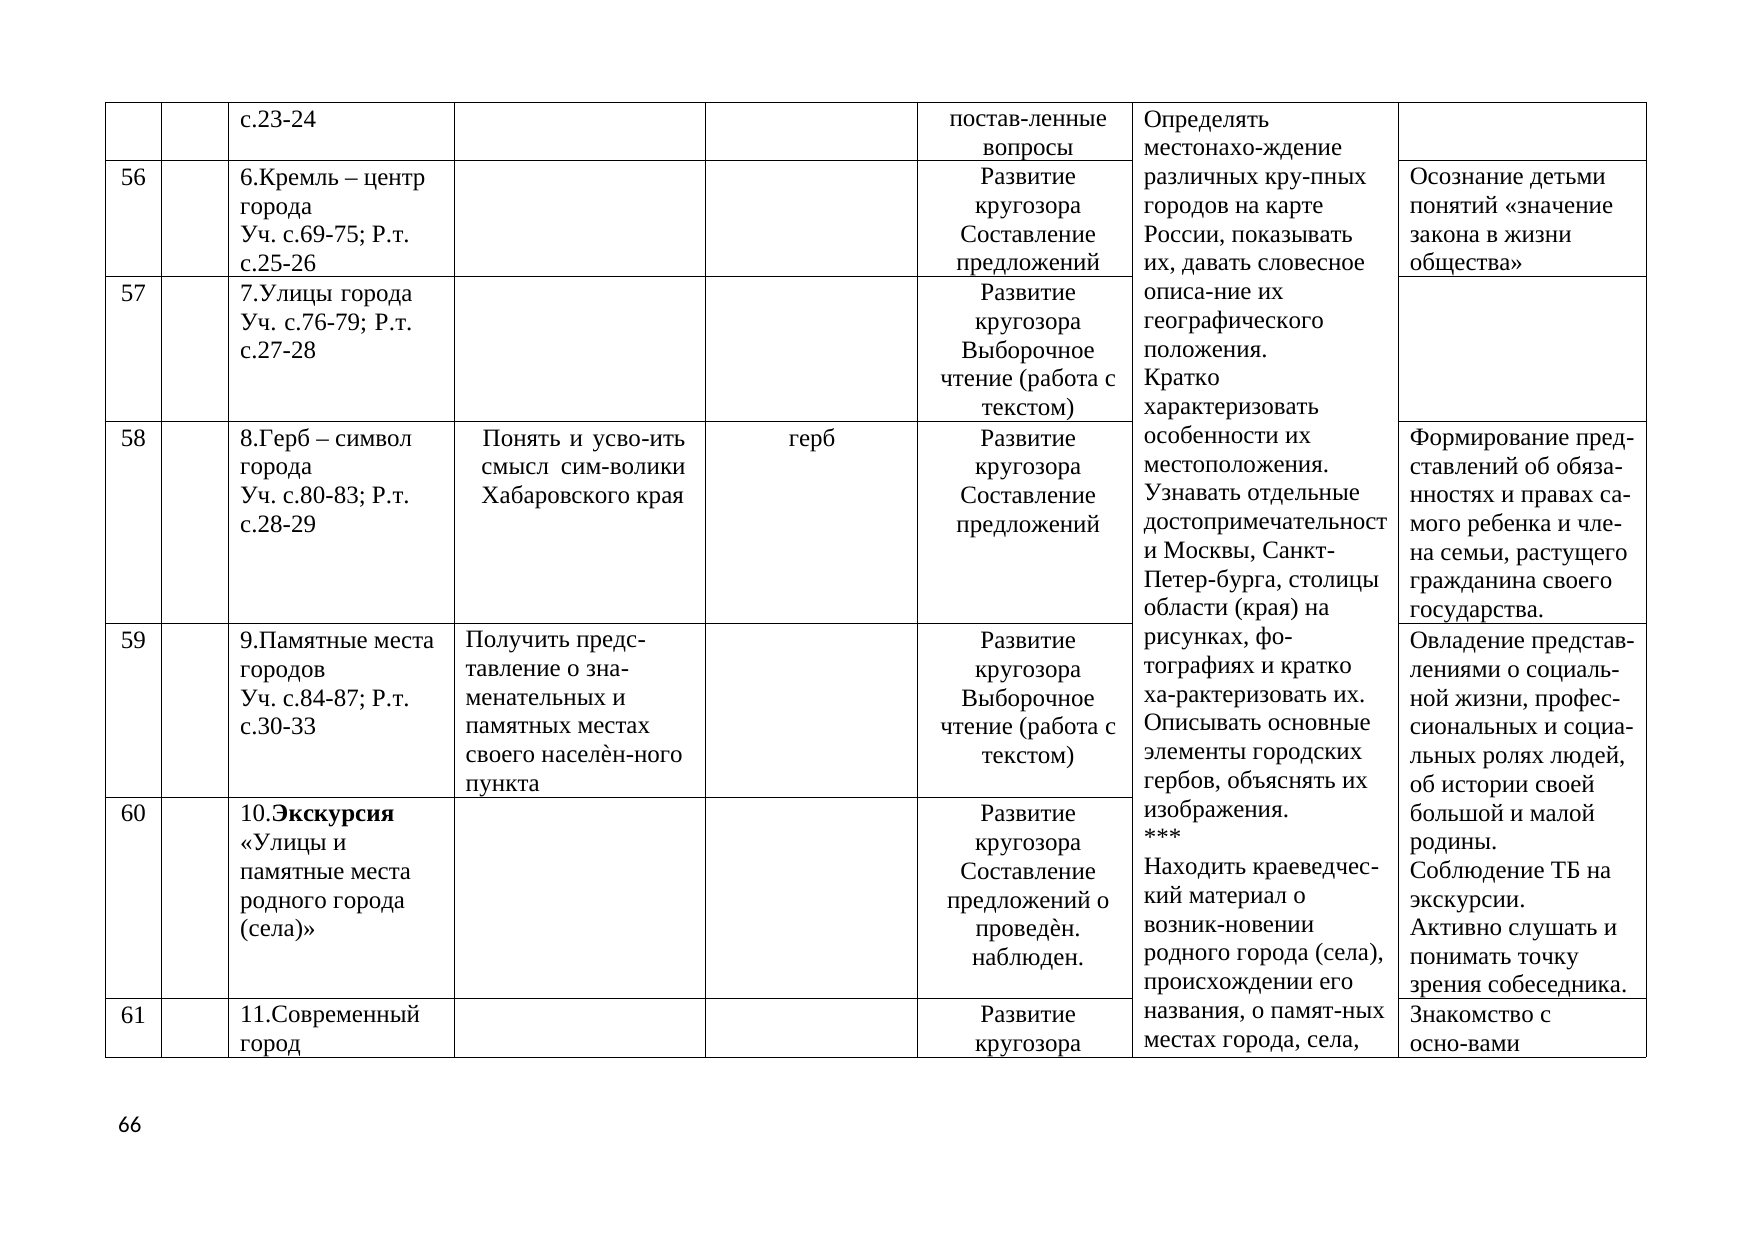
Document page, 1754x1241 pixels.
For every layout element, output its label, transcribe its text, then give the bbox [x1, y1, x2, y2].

table_cell Развитие кругозора Составление предложений о проведѐн. наблюден. [918, 798, 1132, 998]
table_cell 11.Современный город [229, 999, 454, 1057]
table_cell 57 [106, 277, 161, 421]
table_cell [455, 161, 705, 276]
table_header постав-ленные вопросы [918, 103, 1132, 160]
table_cell Знакомство с осно-вами нормативно- [1399, 999, 1646, 1057]
table_cell 61 [106, 999, 161, 1057]
table_cell 9.Памятные места городов Уч. с.84-87; Р.т. с.30-33 [229, 624, 454, 797]
table_cell [162, 161, 228, 276]
table_cell [162, 422, 228, 623]
table_cell 60 [106, 798, 161, 998]
table_header [162, 103, 228, 160]
table_cell Развитие кругозора Составление предложений [918, 161, 1132, 276]
table_cell Развитие кругозора Выборочное чтение (работа с текстом) [918, 624, 1132, 797]
table_cell 58 [106, 422, 161, 623]
table_cell 59 [106, 624, 161, 797]
table_cell [706, 798, 917, 998]
table_cell 6.Кремль – центр города Уч. с.69-75; Р.т. с.25-26 [229, 161, 454, 276]
table_header [1399, 103, 1646, 160]
table_header [706, 103, 917, 160]
table_cell Овладение представ-лениями о социаль-ной жизни, профес-сиональных и социа-льных ролях людей, об истории своей большой и малой родины. Соблюдение ТБ на экскурсии. Активно слушать и понимать точку зрения собеседника. [1399, 624, 1646, 998]
table_cell [455, 999, 705, 1057]
table_cell Развитие кругозора Составление предложений [918, 422, 1132, 623]
table_cell [455, 798, 705, 998]
table_cell [706, 624, 917, 797]
table_cell [162, 624, 228, 797]
table_cell [1399, 277, 1646, 421]
table_header Определять местонахо-ждение различных кру-пных городов на карте России, показывать их, давать словесное описа-ние их географического положения. Кратко характеризовать особенности их местоположения. Узнавать отдельные достопримечательност и Москвы, Санкт-Петер-бурга, столицы области (края) на рисунках, фо-тографиях и кратко ха-рактеризовать их. Описывать основные элементы городских гербов, объяснять их изображения. *** Находить краеведчес-кий материал о возник-новении родного города (села), происхождении его названия, о памят-ных местах города, села, [1133, 103, 1398, 1057]
table_cell 10.Экскурсия «Улицы и памятные места родного города (села)» [229, 798, 454, 998]
table_header с.23-24 [229, 103, 454, 160]
table_header [455, 103, 705, 160]
table_cell [706, 161, 917, 276]
table_cell [162, 999, 228, 1057]
table_cell Получить предс-тавление о зна-менательных и памятных местах своего населѐн-ного пункта [455, 624, 705, 797]
table_cell [455, 277, 705, 421]
table_cell Осознание детьми понятий «значение закона в жизни общества» [1399, 161, 1646, 276]
table_cell герб [706, 422, 917, 623]
table_cell Развитие кругозора Выборочное чтение (работа с текстом) [918, 277, 1132, 421]
table_cell Развитие кругозора [918, 999, 1132, 1057]
table_cell 7.Улицы города Уч. с.76-79; Р.т. с.27-28 [229, 277, 454, 421]
text 66 [118, 1110, 1667, 1138]
table_cell [162, 798, 228, 998]
table_header [106, 103, 161, 160]
table_cell [706, 999, 917, 1057]
table_cell 56 [106, 161, 161, 276]
table_cell [706, 277, 917, 421]
table_cell Формирование пред-ставлений об обяза-нностях и правах са-мого ребенка и чле-на семьи, растущего гражданина своего государства. [1399, 422, 1646, 623]
table_cell Понять и усво-ить смысл сим-волики Хабаровского края [455, 422, 705, 623]
table_cell 8.Герб – символ города Уч. с.80-83; Р.т. с.28-29 [229, 422, 454, 623]
table_cell [162, 277, 228, 421]
